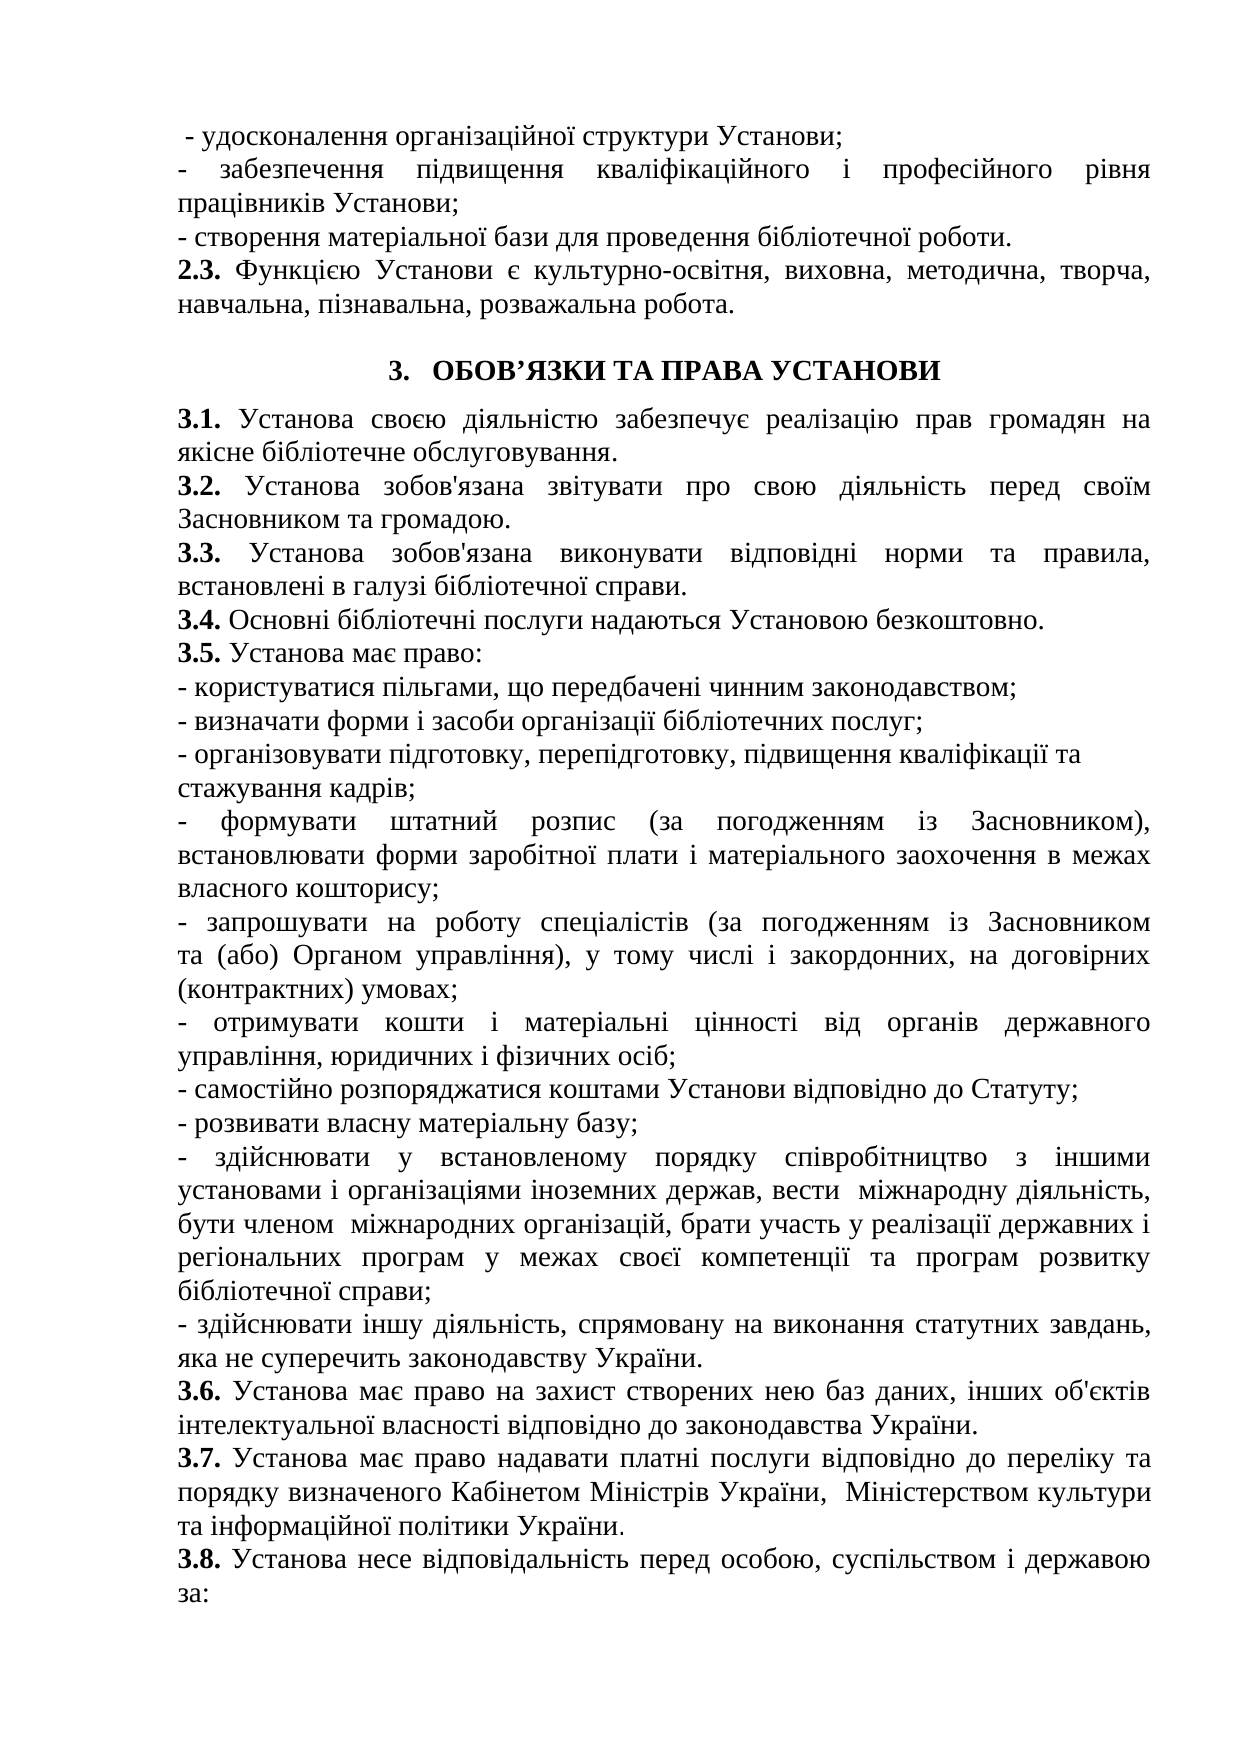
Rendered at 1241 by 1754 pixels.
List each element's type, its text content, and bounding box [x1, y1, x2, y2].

text 3.2. Установа зобов'язана звітувати про свою діяльність перед своїм Засновником та громадою. [177, 468, 1152, 535]
text - отримувати кошти і матеріальні цінності від органів державного управління, юридичних і фізичних осіб; [177, 1004, 1152, 1072]
text - здійснювати у встановленому порядку співробітництво з іншими установами і організаціями іноземних держав, вести міжнародну діяльність, бути членом міжнародних організацій, брати участь у реалізації державних і регіональних програм у межах своєї компетенції та програм розвитку бібліотечної справи; [177, 1139, 1152, 1306]
text 3.7. Установа має право надавати платні послуги відповідно до переліку та порядку визначеного Кабінетом Міністрів України, Міністерством культури та інформаційної політики України. [177, 1441, 1152, 1541]
text 3.6. Установа має право на захист створених нею баз даних, інших об'єктів інтелектуальної власності відповідно до законодавства України. [177, 1373, 1152, 1441]
text стажування кадрів; [177, 770, 1152, 803]
text - удосконалення організаційної структури Установи; [177, 118, 1152, 152]
text 2.3. Функцією Установи є культурно-освітня, виховна, методична, творча, навчальна, пізнавальна, розважальна робота. [177, 252, 1152, 319]
text - розвивати власну матеріальну базу; [177, 1105, 1152, 1139]
text 3.4. Основні бібліотечні послуги надаються Установою безкоштовно. [177, 602, 1152, 636]
text - самостійно розпоряджатися коштами Установи відповідно до Статуту; [177, 1072, 1152, 1105]
text 3.5. Установа має право: [177, 636, 1152, 669]
text - забезпечення підвищення кваліфікаційного і професійного рівня працівників Установи; [177, 152, 1152, 219]
text 3. ОБОВ’ЯЗКИ ТА ПРАВА УСТАНОВИ [177, 353, 1152, 386]
text - створення матеріальної бази для проведення бібліотечної роботи. [177, 219, 1152, 252]
text - здійснювати іншу діяльність, спрямовану на виконання статутних завдань, яка не суперечить законодавству України. [177, 1306, 1152, 1373]
text - організовувати підготовку, перепідготовку, підвищення кваліфікації та [177, 736, 1152, 770]
text 3.8. Установа несе відповідальність перед особою, суспільством і державою за: [177, 1541, 1152, 1608]
text - користуватися пільгами, що передбачені чинним законодавством; [177, 669, 1152, 703]
text - запрошувати на роботу спеціалістів (за погодженням із Засновником та (або) Органом управління), у тому числі і закордонних, на договірних (контрактних) умовах; [177, 904, 1152, 1004]
text 3.3. Установа зобов'язана виконувати відповідні норми та правила, встановлені в галузі бібліотечної справи. [177, 535, 1152, 602]
text 3.1. Установа своєю діяльністю забезпечує реалізацію прав громадян на якісне бібліотечне обслуговування. [177, 401, 1152, 468]
text - формувати штатний розпис (за погодженням із Засновником), встановлювати форми заробітної плати і матеріального заохочення в межах власного кошторису; [177, 803, 1152, 904]
text - визначати форми і засоби організації бібліотечних послуг; [177, 703, 1152, 736]
